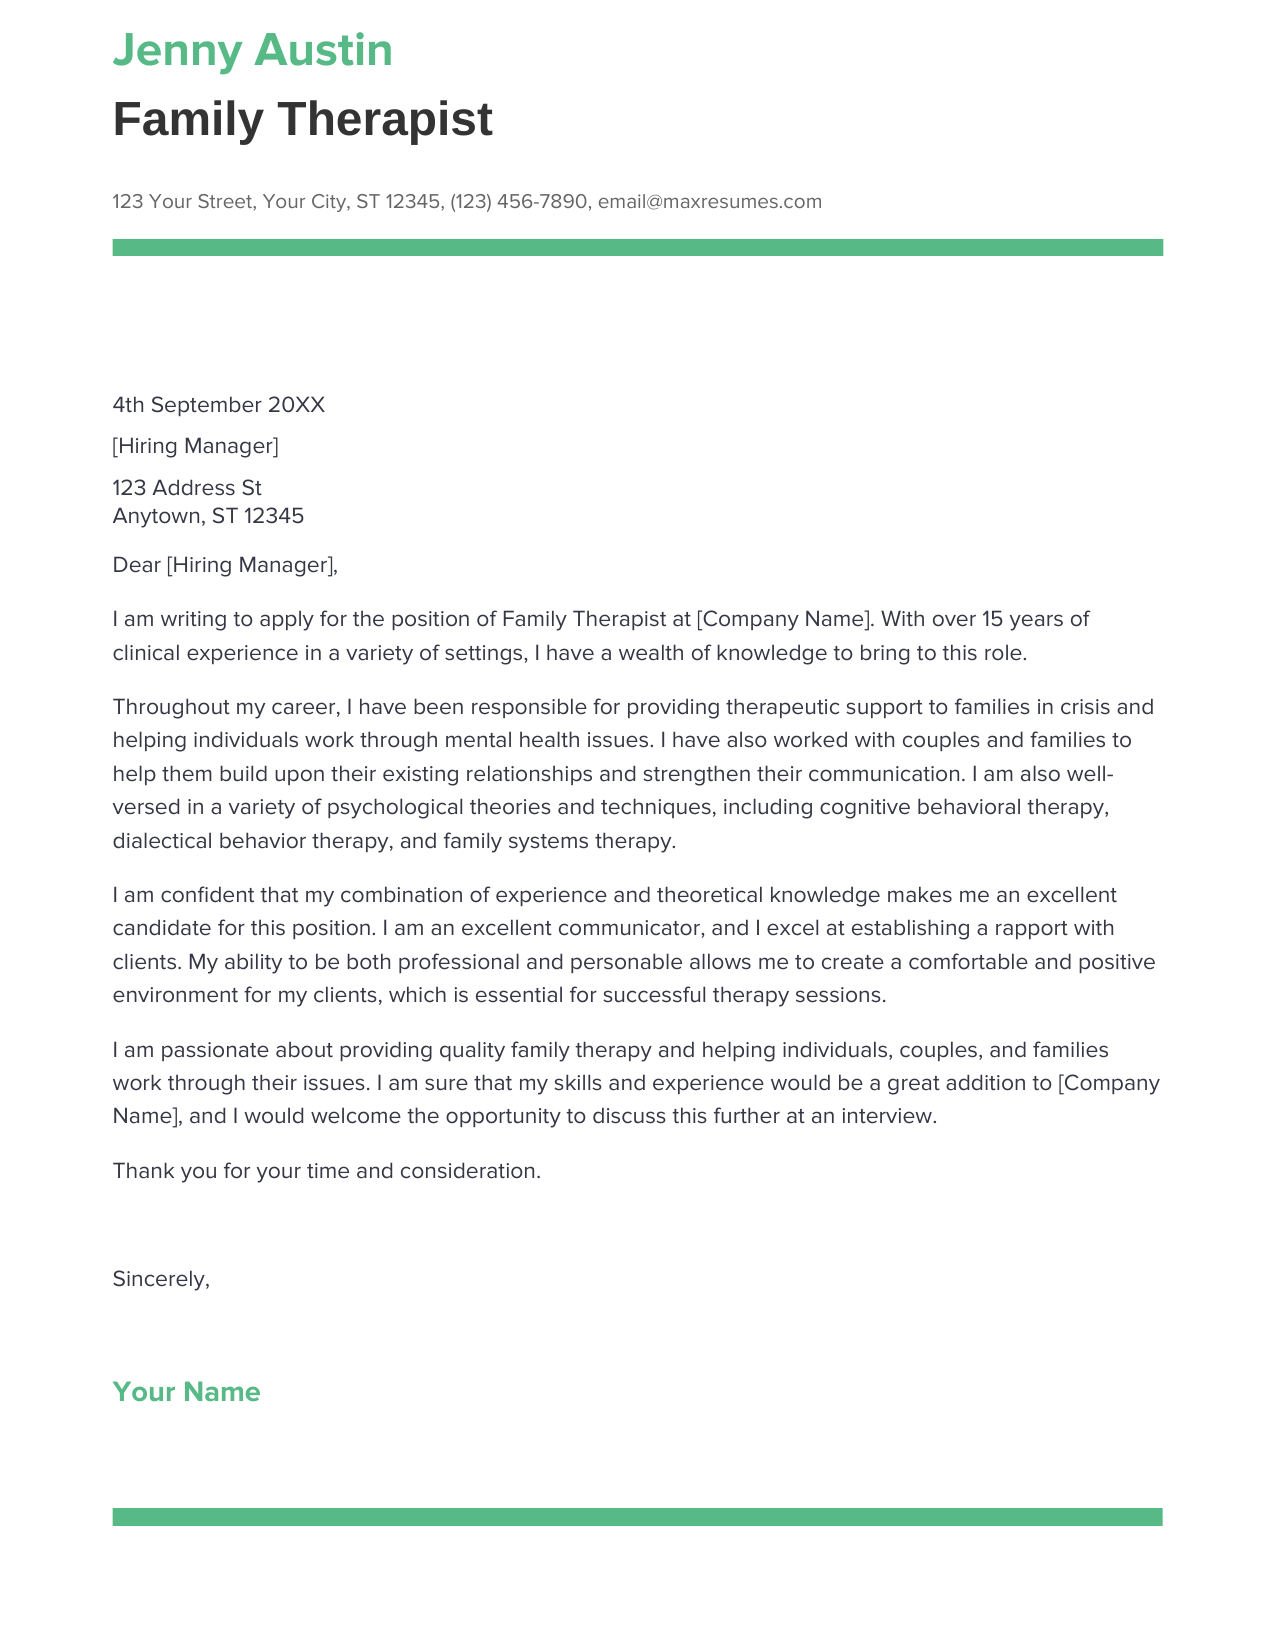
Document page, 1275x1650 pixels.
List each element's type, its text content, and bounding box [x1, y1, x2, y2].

text Throughout my career, I have been responsible for providing therapeutic support to families in crisis and helping individuals work through mental health issues. I have also worked with couples and families to help them build upon their existing relationships and strengthen their communication. I am also well- versed in a variety of psychological theories and techniques, including cognitive behavioral therapy, dialectical behavior therapy, and family systems therapy. [112, 693, 1162, 855]
text Jenny Austin Family Therapist [112, 21, 1162, 145]
text 123 Address St [112, 475, 1162, 503]
text I am confident that my combination of experience and theoretical knowledge makes me an excellent candidate for this position. I am an excellent communicator, and I excel at establishing a rapport with clients. My ability to be both professional and personable allows me to create a comfortable and positive environment for my clients, which is essential for successful therapy sessions. [112, 881, 1162, 1009]
text Sincerely, [112, 1266, 1162, 1293]
text Thank you for your time and consideration. [112, 1157, 1162, 1185]
text Dear [Hiring Manager], [112, 551, 1162, 579]
text Anytown, ST 12345 [112, 503, 1162, 531]
picture [112, 239, 1164, 256]
text Your Name [112, 1374, 1162, 1443]
picture [112, 1508, 1163, 1526]
text 123 Your Street, Your City, ST 12345, (123) 456-7890, email@maxresumes.com [112, 189, 1162, 215]
text I am passionate about providing quality family therapy and helping individuals, couples, and families work through their issues. I am sure that my skills and experience would be a great addition to [Company Name], and I would welcome the opportunity to discuss this further at an interview. [112, 1036, 1162, 1131]
text 4th September 20XX [Hiring Manager] [112, 391, 1162, 461]
text I am writing to apply for the position of Family Therapist at [Company Name]. With over 15 years of clinical experience in a variety of settings, I have a wealth of knowledge to bring to this role. [112, 606, 1162, 667]
